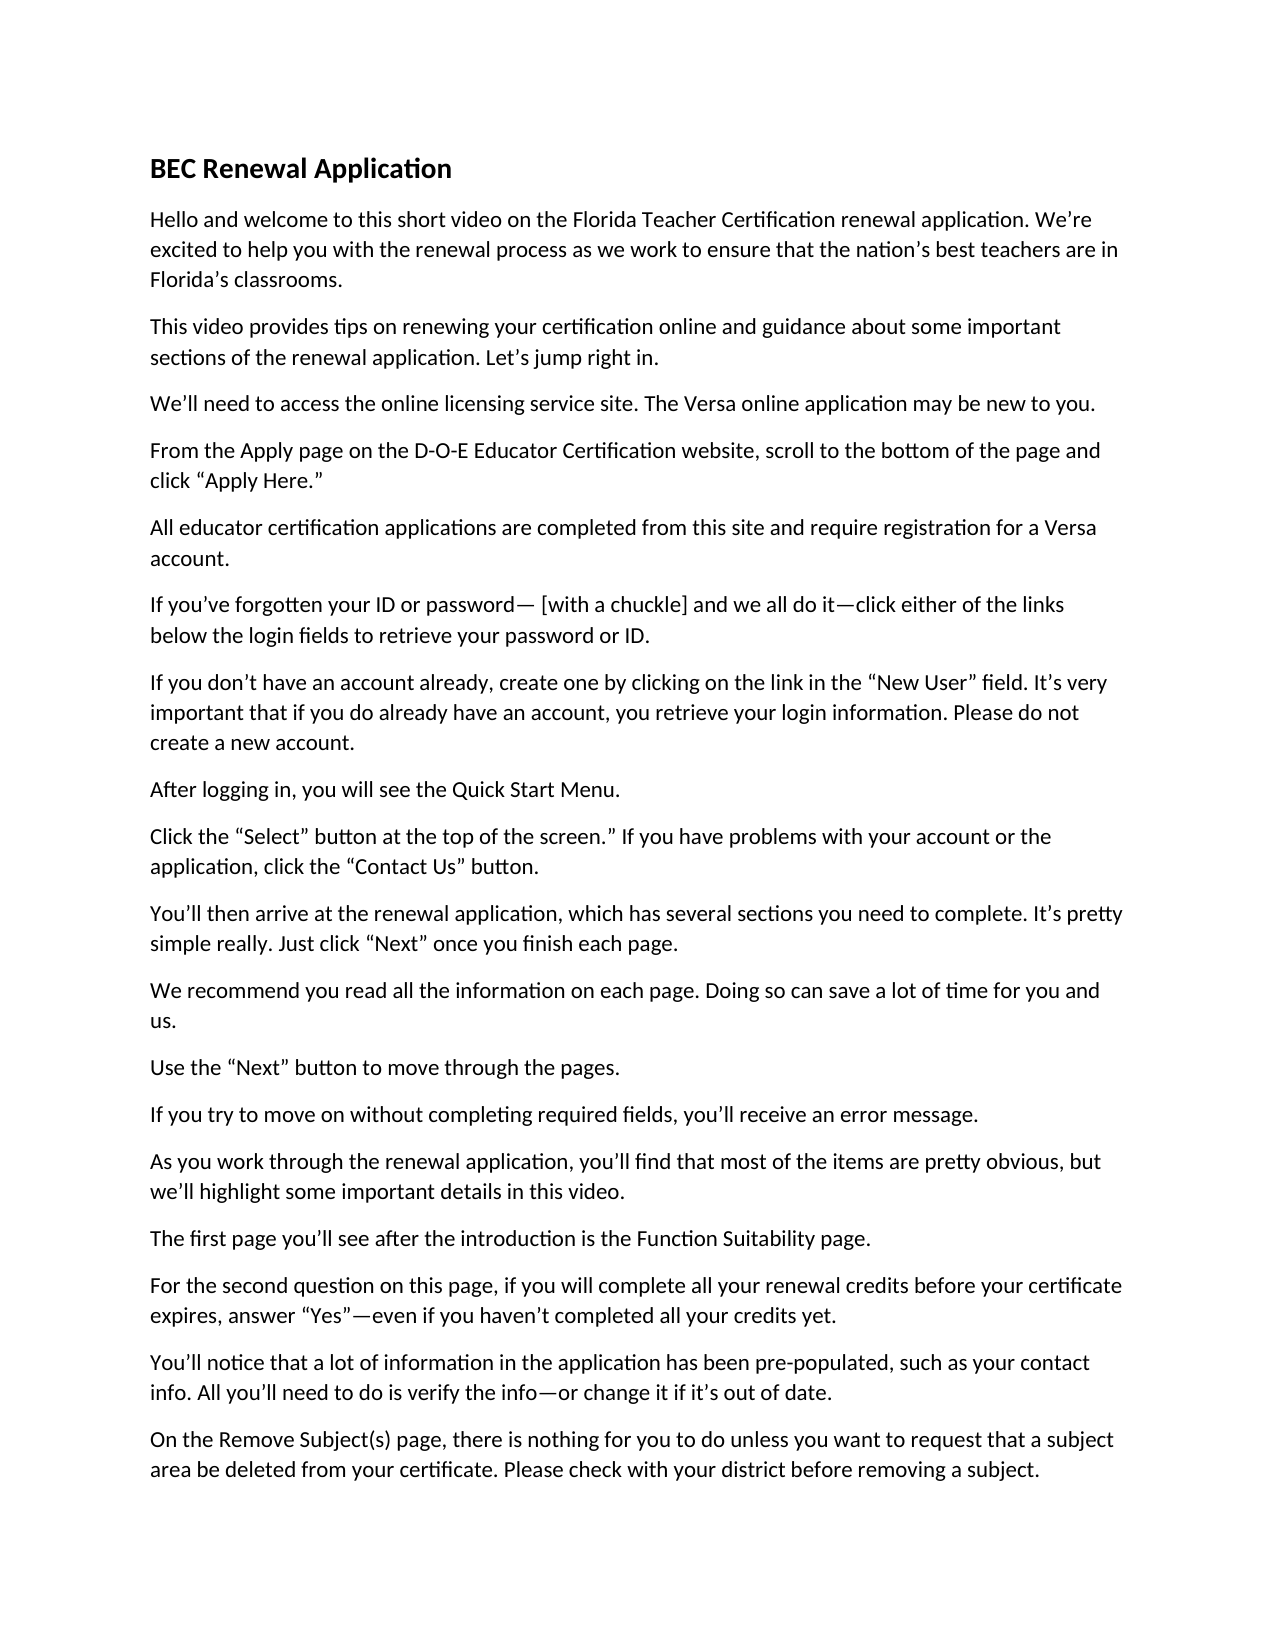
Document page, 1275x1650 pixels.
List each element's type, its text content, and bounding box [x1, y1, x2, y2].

text BEC Renewal Application [150, 150, 1125, 186]
text You’ll notice that a lot of information in the application has been pre-populated, such as your contact info. All you’ll need to do is verify the info—or change it if it’s out of date. [150, 1348, 1125, 1406]
text Hello and welcome to this short video on the Florida Teacher Certification renewal application. We’re excited to help you with the renewal process as we work to ensure that the nation’s best teachers are in Florida’s classrooms. [150, 205, 1125, 293]
text We recommend you read all the information on each page. Doing so can save a lot of time for you and us. [150, 976, 1125, 1034]
text We’ll need to access the online licensing service site. The Versa online application may be new to you. [150, 389, 1125, 417]
text All educator certification applications are completed from this site and require registration for a Versa account. [150, 513, 1125, 572]
text If you don’t have an account already, create one by clicking on the link in the “New User” field. It’s very important that if you do already have an account, you retrieve your login information. Please do not create a new account. [150, 668, 1125, 756]
text As you work through the renewal application, you’ll find that most of the items are pretty obvious, but we’ll highlight some important details in this video. [150, 1147, 1125, 1205]
text If you’ve forgotten your ID or password— [with a chuckle] and we all do it—click either of the links below the login fields to retrieve your password or ID. [150, 591, 1125, 649]
text You’ll then arrive at the renewal application, which has several sections you need to complete. It’s pretty simple really. Just click “Next” once you finish each page. [150, 899, 1125, 957]
text If you try to move on without completing required fields, you’ll receive an error message. [150, 1100, 1125, 1128]
text For the second question on this page, if you will complete all your renewal credits before your certificate expires, answer “Yes”—even if you haven’t completed all your credits yet. [150, 1271, 1125, 1329]
text On the Remove Subject(s) page, there is nothing for you to do unless you want to request that a subject area be deleted from your certificate. Please check with your district before removing a subject. [150, 1425, 1125, 1483]
text From the Apply page on the D-O-E Educator Certification website, scroll to the bottom of the page and click “Apply Here.” [150, 436, 1125, 494]
text After logging in, you will see the Quick Start Menu. [150, 775, 1125, 803]
text Click the “Select” button at the top of the screen.” If you have problems with your account or the application, click the “Contact Us” button. [150, 822, 1125, 880]
text This video provides tips on renewing your certification online and guidance about some important sections of the renewal application. Let’s jump right in. [150, 312, 1125, 371]
text The first page you’ll see after the introduction is the Function Suitability page. [150, 1224, 1125, 1252]
text Use the “Next” button to move through the pages. [150, 1053, 1125, 1081]
